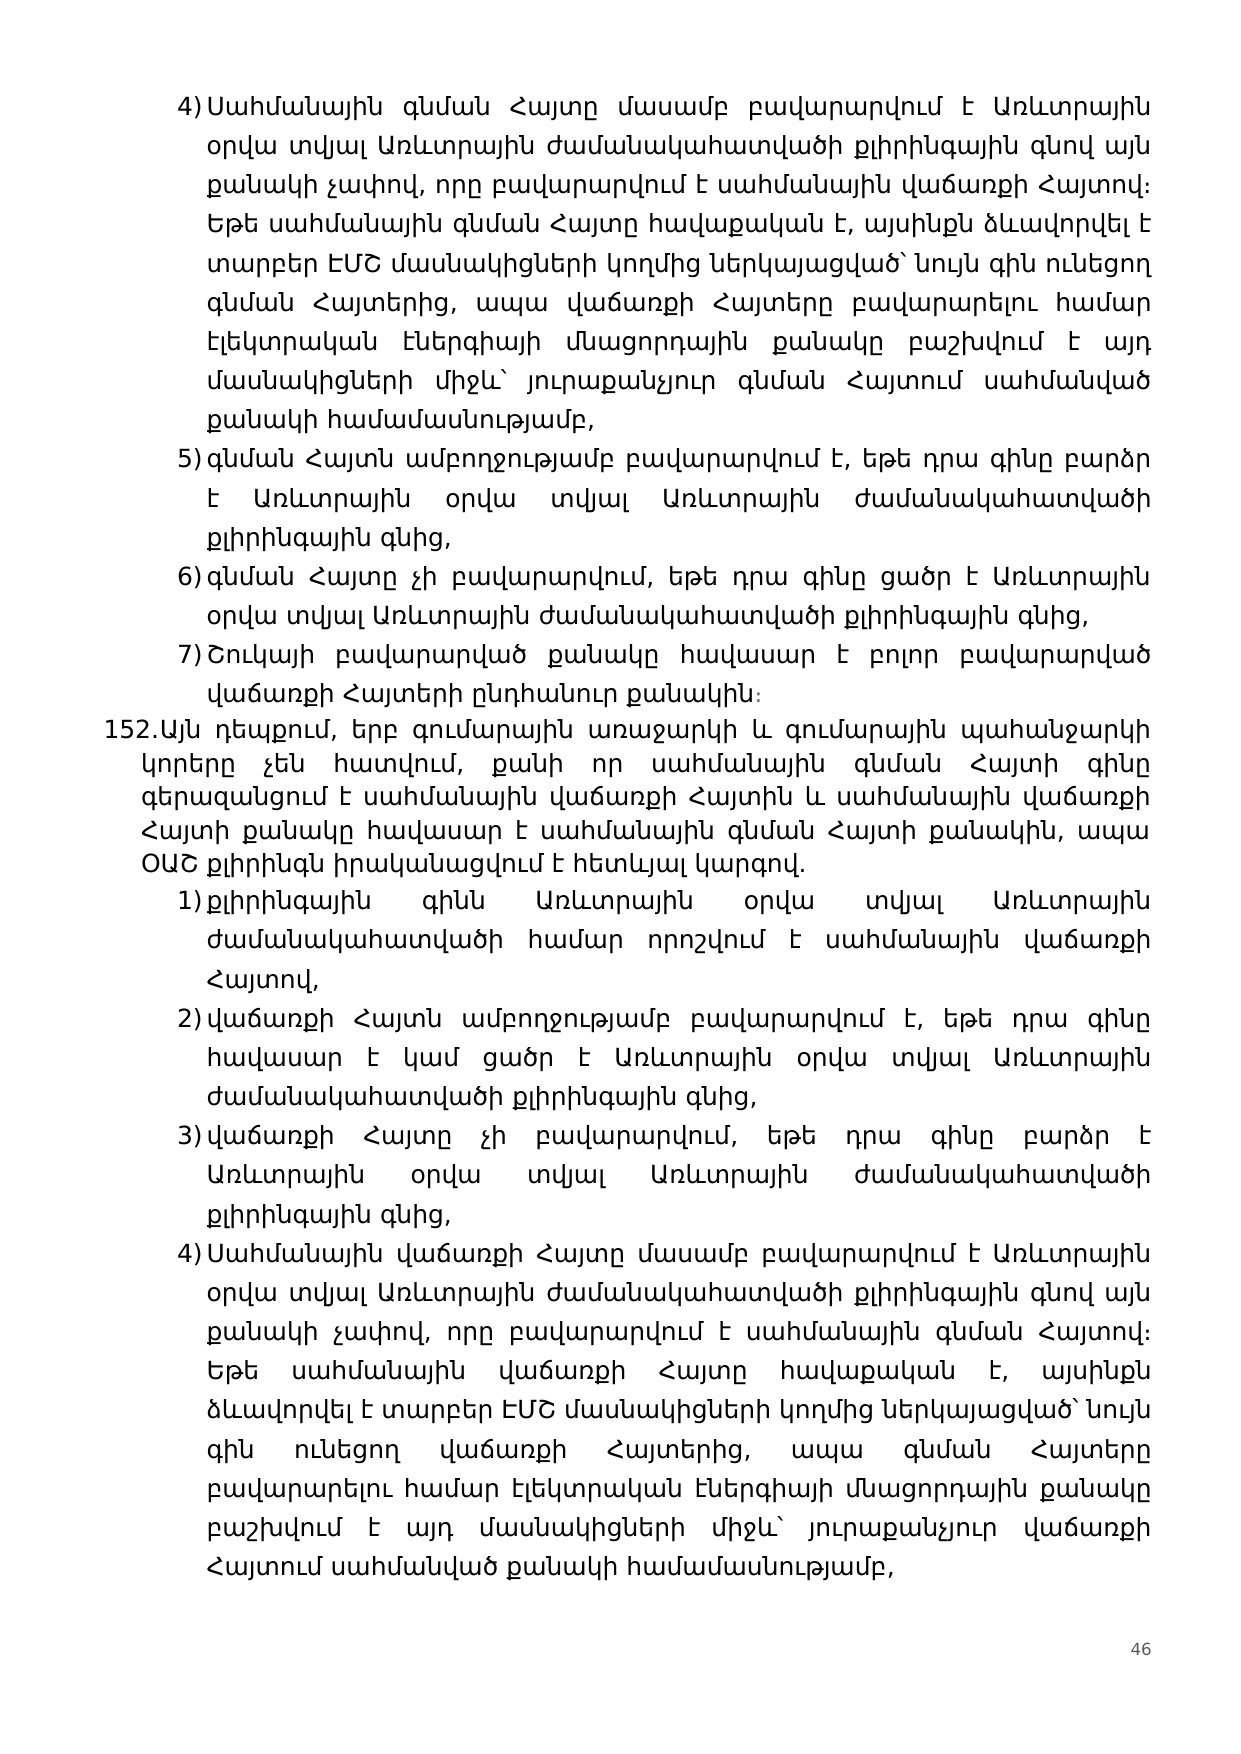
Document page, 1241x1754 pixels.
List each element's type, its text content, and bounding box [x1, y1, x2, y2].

text վաճառքի Հայտն ամբողջությամբ բավարարվում է, եթե դրա գինը հավասար է կամ ցածր է Առևտրային օրվա տվյալ Առևտրային ժամանակահատվածի քլիրինգային գնից, [177, 1001, 1152, 1113]
text գնման Հայտը չի բավարարվում, եթե դրա գինը ցածր է Առևտրային օրվա տվյալ Առևտրային ժամանակահատվածի քլիրինգային գնից, [177, 559, 1152, 632]
text գնման Հայտն ամբողջությամբ բավարարվում է, եթե դրա գինը բարձր է Առևտրային օրվա տվյալ Առևտրային ժամանակահատվածի քլիրինգային գնից, [177, 441, 1152, 553]
text Սահմանային վաճառքի Հայտը մասամբ բավարարվում է Առևտրային օրվա տվյալ Առևտրային ժամանակահատվածի քլիրինգային գնով այն քանակի չափով, որը բավարարվում է սահմանային գնման Հայտով։ Եթե սահմանային վաճառքի Հայտը հավաքական է, այսինքն ձևավորվել է տարբեր ԷՄՇ մասնակիցների կողմից ներկայացված՝ նույն գին ունեցող վաճառքի Հայտերից, ապա գնման Հայտերը բավարարելու համար էլեկտրական էներգիայի մնացորդային քանակը բաշխվում է այդ մասնակիցների միջև՝ յուրաքանչյուր վաճառքի Հայտում սահմանված քանակի համամասնությամբ, [177, 1236, 1152, 1583]
text վաճառքի Հայտը չի բավարարվում, եթե դրա գինը բարձր է Առևտրային օրվա տվյալ Առևտրային ժամանակահատվածի քլիրինգային գնից, [177, 1118, 1152, 1230]
text Այն դեպքում, երբ գումարային առաջարկի և գումարային պահանջարկի կորերը չեն հատվում, քանի որ սահմանային գնման Հայտի գինը գերազանցում է սահմանային վաճառքի Հայտին և սահմանային վաճառքի Հայտի քանակը հավասար է սահմանային գնման Հայտի քանակին, ապա ՕԱՇ քլիրինգն իրականացվում է հետևյալ կարգով. [103, 715, 1152, 879]
text քլիրինգային գինն Առևտրային օրվա տվյալ Առևտրային ժամանակահատվածի համար որոշվում է սահմանային վաճառքի Հայտով, [177, 883, 1152, 995]
text Սահմանային գնման Հայտը մասամբ բավարարվում է Առևտրային օրվա տվյալ Առևտրային ժամանակահատվածի քլիրինգային գնով այն քանակի չափով, որը բավարարվում է սահմանային վաճառքի Հայտով։ Եթե սահմանային գնման Հայտը հավաքական է, այսինքն ձևավորվել է տարբեր ԷՄՇ մասնակիցների կողմից ներկայացված՝ նույն գին ունեցող գնման Հայտերից, ապա վաճառքի Հայտերը բավարարելու համար էլեկտրական էներգիայի մնացորդային քանակը բաշխվում է այդ մասնակիցների միջև՝ յուրաքանչյուր գնման Հայտում սահմանված քանակի համամասնությամբ, [177, 89, 1152, 436]
text Շուկայի բավարարված քանակը հավասար է բոլոր բավարարված վաճառքի Հայտերի ընդհանուր քանակին։ [177, 637, 1152, 710]
